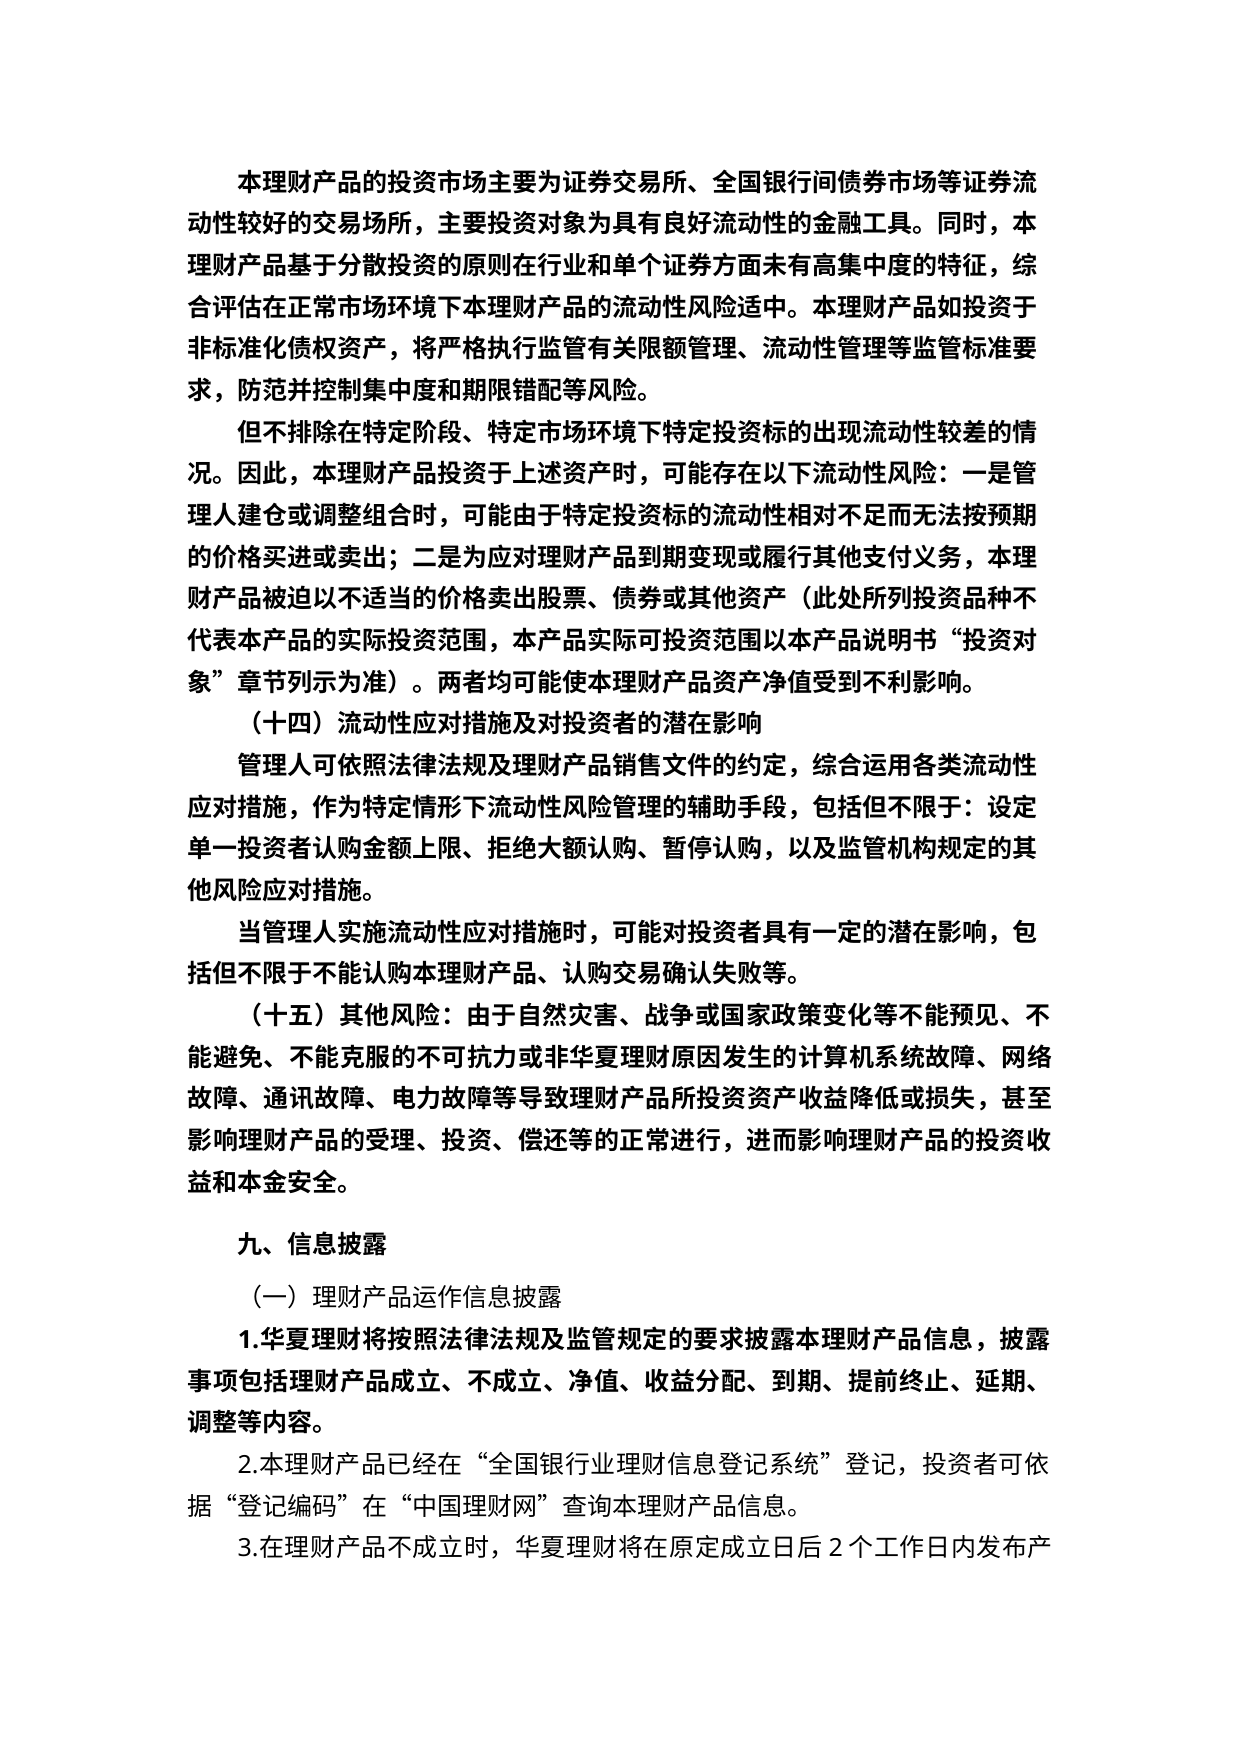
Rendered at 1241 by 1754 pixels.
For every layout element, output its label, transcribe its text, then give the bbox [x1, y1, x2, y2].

text （一）理财产品运作信息披露 [187, 1278, 1053, 1314]
text （十五）其他风险：由于自然灾害、战争或国家政策变化等不能预见、不能避免、不能克服的不可抗力或非华夏理财原因发生的计算机系统故障、网络故障、通讯故障、电力故障等导致理财产品所投资资产收益降低或损失，甚至影响理财产品的受理、投资、偿还等的正常进行，进而影响理财产品的投资收益和本金安全。 [187, 995, 1053, 1198]
text （十四）流动性应对措施及对投资者的潜在影响 [187, 704, 1053, 740]
text 本理财产品的投资市场主要为证券交易所、全国银行间债券市场等证券流动性较好的交易场所，主要投资对象为具有良好流动性的金融工具。同时，本理财产品基于分散投资的原则在行业和单个证券方面未有高集中度的特征，综合评估在正常市场环境下本理财产品的流动性风险适中。本理财产品如投资于非标准化债权资产，将严格执行监管有关限额管理、流动性管理等监管标准要求，防范并控制集中度和期限错配等风险。 [187, 162, 1053, 407]
text 但不排除在特定阶段、特定市场环境下特定投资标的出现流动性较差的情况。因此，本理财产品投资于上述资产时，可能存在以下流动性风险：一是管理人建仓或调整组合时，可能由于特定投资标的流动性相对不足而无法按预期的价格买进或卖出；二是为应对理财产品到期变现或履行其他支付义务，本理财产品被迫以不适当的价格卖出股票、债券或其他资产（此处所列投资品种不代表本产品的实际投资范围，本产品实际可投资范围以本产品说明书“投资对象”章节列示为准）。两者均可能使本理财产品资产净值受到不利影响。 [187, 412, 1053, 698]
text 1.华夏理财将按照法律法规及监管规定的要求披露本理财产品信息，披露事项包括理财产品成立、不成立、净值、收益分配、到期、提前终止、延期、调整等内容。 [187, 1319, 1053, 1439]
text 当管理人实施流动性应对措施时，可能对投资者具有一定的潜在影响，包括但不限于不能认购本理财产品、认购交易确认失败等。 [187, 912, 1053, 990]
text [187, 1528, 1053, 1564]
text 管理人可依照法律法规及理财产品销售文件的约定，综合运用各类流动性应对措施，作为特定情形下流动性风险管理的辅助手段，包括但不限于：设定单一投资者认购金额上限、拒绝大额认购、暂停认购，以及监管机构规定的其他风险应对措施。 [187, 745, 1053, 907]
text 2.本理财产品已经在“全国银行业理财信息登记系统”登记，投资者可依据“登记编码”在“中国理财网”查询本理财产品信息。 [187, 1444, 1053, 1522]
text 九、信息披露 [187, 1220, 1053, 1262]
